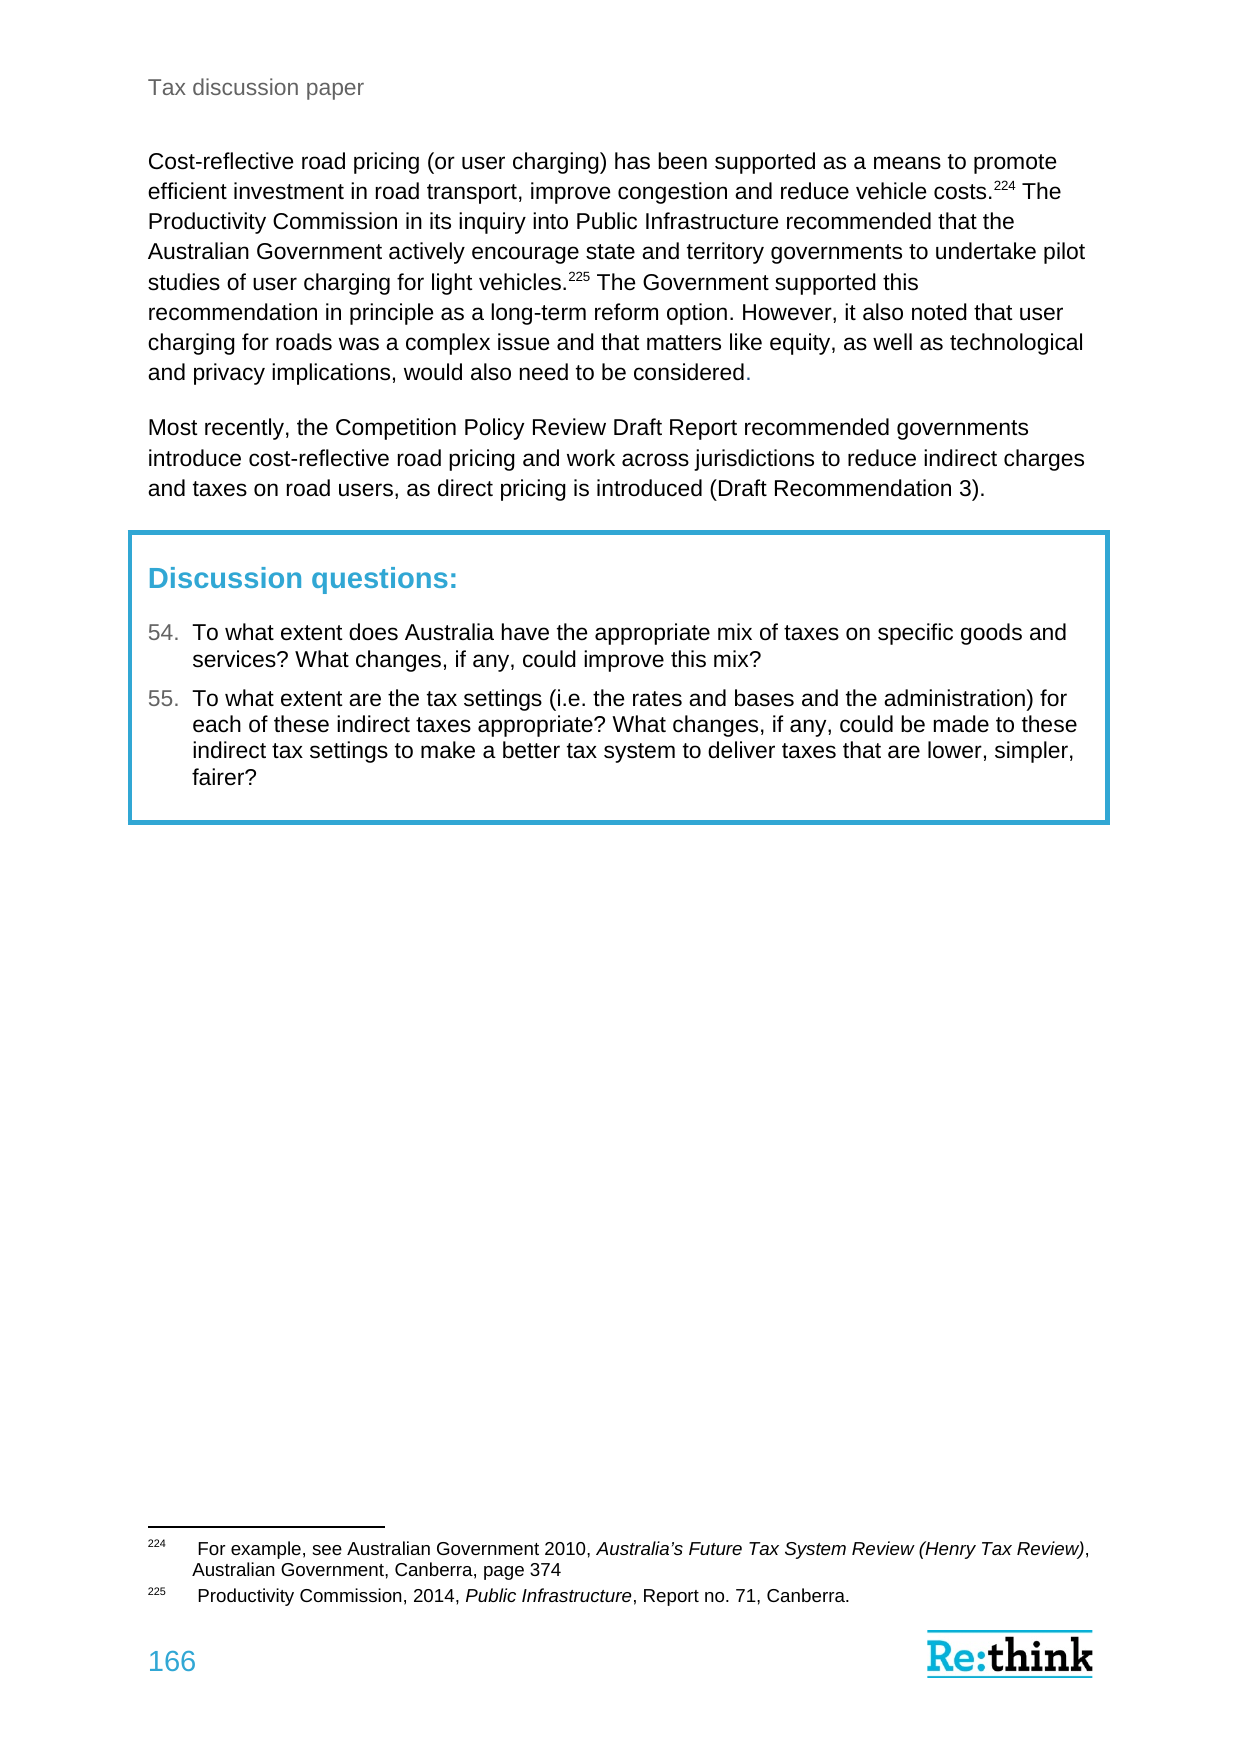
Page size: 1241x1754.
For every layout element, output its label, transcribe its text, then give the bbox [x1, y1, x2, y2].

text Cost-reflective road pricing (or user charging) has been supported as a means to promote efficient investment in road transport, improve congestion and reduce vehicle costs. The Productivity Commission in its inquiry into Public Infrastructure recommended that the Australian Government actively encourage state and territory governments to undertake pilot studies of user charging for light vehicles. The Government supported this recommendation in principle as a long-term reform option. However, it also noted that user charging for roads was a complex issue and that matters like equity, as well as technological and privacy implications, would also need to be considered. [148, 148, 1092, 386]
text Most recently, the Competition Policy Review Draft Report recommended governments introduce cost-reflective road pricing and work across jurisdictions to reduce indirect charges and taxes on road users, as direct pricing is introduced (Draft Recommendation 3). [148, 414, 1092, 501]
picture [927, 1630, 1093, 1676]
table_header Discussion questions: To what extent does Australia have the appropriate mix of taxes on specific goods and services? What changes, if any, could improve this mix? To what extent are the tax settings (i.e. the rates and bases and the administration) for each of these indirect taxes appropriate? What changes, if any, could be made to these indirect tax settings to make a better tax system to deliver taxes that are lower, simpler, fairer? [132, 535, 1105, 820]
picture [934, 1645, 945, 1655]
